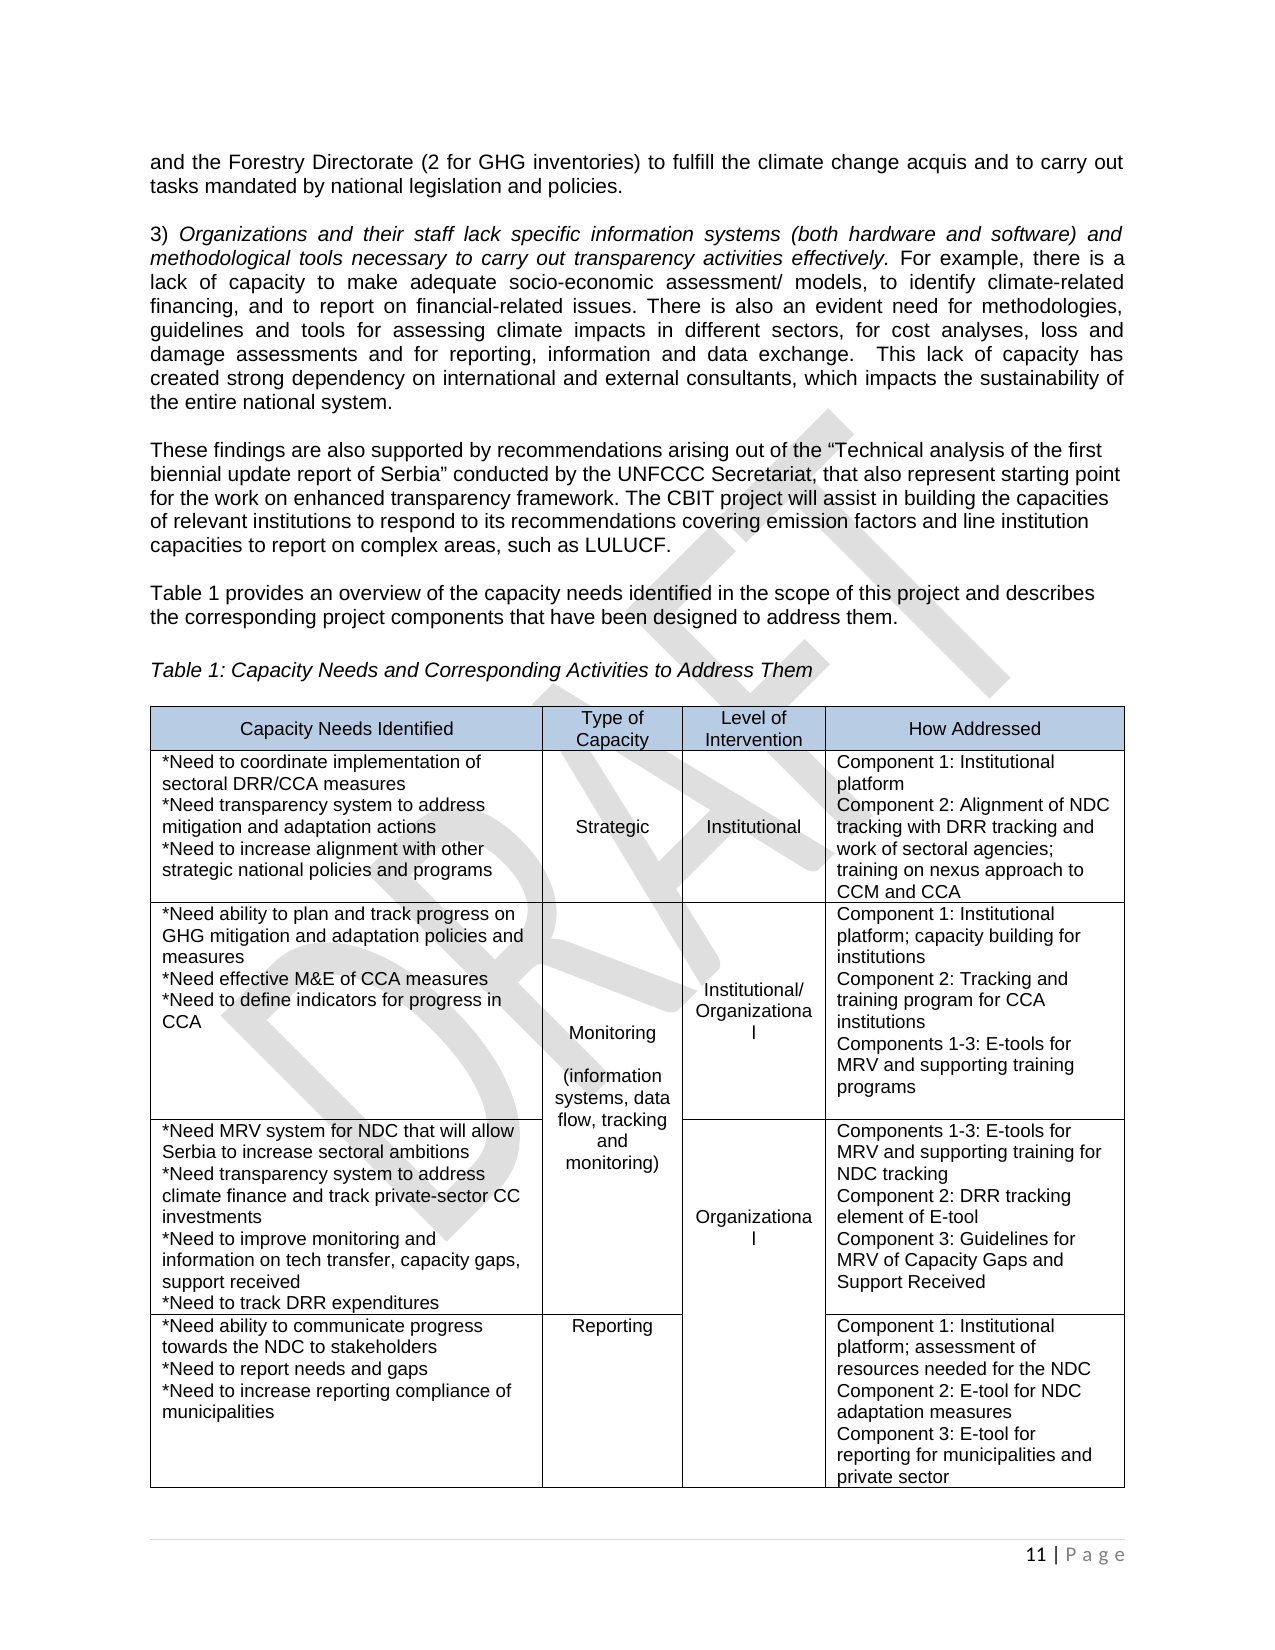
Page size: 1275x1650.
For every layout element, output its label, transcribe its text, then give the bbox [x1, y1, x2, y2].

table_cell Institutional/ Organizational [683, 903, 825, 1119]
table_header Capacity Needs Identified [151, 707, 542, 750]
table_header Type of Capacity [543, 707, 682, 750]
table_cell Component 1: Institutional platform; capacity building for institutions Component 2: Tracking and training program for CCA institutions Components 1-3: E-tools for MRV and supporting training programs [826, 903, 1124, 1119]
table_cell Organizational Organizational [683, 1120, 825, 1487]
table_header How Addressed [826, 707, 1124, 750]
table_cell *Need ability to plan and track progress on GHG mitigation and adaptation policies and measures *Need effective M&E of CCA measures *Need to define indicators for progress in CCA [151, 903, 542, 1119]
table_cell Institutional [683, 751, 825, 902]
text These findings are also supported by recommendations arising out of the “Technical analysis of the first biennial update report of Serbia” conducted by the UNFCCC Secretariat, that also represent starting point for the work on enhanced transparency framework. The CBIT project will assist in building the capacities of relevant institutions to respond to its recommendations covering emission factors and line institution capacities to report on complex areas, such as LULUCF. [150, 437, 1125, 557]
table_cell Component 1: Institutional platform Component 2: Alignment of NDC tracking with DRR tracking and work of sectoral agencies; training on nexus approach to CCM and CCA [826, 751, 1124, 902]
table_header Level of Intervention [683, 707, 825, 750]
table_cell *Need to coordinate implementation of sectoral DRR/CCA measures *Need transparency system to address mitigation and adaptation actions *Need to increase alignment with other strategic national policies and programs [151, 751, 542, 902]
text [150, 150, 1125, 198]
table_cell Component 1: Institutional platform; assessment of resources needed for the NDC Component 2: E-tool for NDC adaptation measures Component 3: E-tool for reporting for municipalities and private sector [826, 1315, 1124, 1487]
text Table 1: Capacity Needs and Corresponding Activities to Address Them [150, 658, 1125, 682]
text 3) Organizations and their staff lack specific information systems (both hardware and software) and methodological tools necessary to carry out transparency activities effectively. For example, there is a lack of capacity to make adequate socio-economic assessment/ models, to identify climate-related financing, and to report on financial-related issues. There is also an evident need for methodologies, guidelines and tools for assessing climate impacts in different sectors, for cost analyses, loss and damage assessments and for reporting, information and data exchange. This lack of capacity has created strong dependency on international and external consultants, which impacts the sustainability of the entire national system. [150, 222, 1125, 413]
table_cell Reporting [543, 1315, 682, 1487]
table_cell Strategic [543, 751, 682, 902]
table_cell Monitoring (information systems, data flow, tracking and monitoring) [543, 903, 682, 1314]
table_cell *Need ability to communicate progress towards the NDC to stakeholders *Need to report needs and gaps *Need to increase reporting compliance of municipalities [151, 1315, 542, 1487]
text Table 1 provides an overview of the capacity needs identified in the scope of this project and describes the corresponding project components that have been designed to address them. [150, 581, 1125, 629]
table_cell *Need MRV system for NDC that will allow Serbia to increase sectoral ambitions *Need transparency system to address climate finance and track private-sector CC investments *Need to improve monitoring and information on tech transfer, capacity gaps, support received *Need to track DRR expenditures [151, 1120, 542, 1314]
table_cell Components 1-3: E-tools for MRV and supporting training for NDC tracking Component 2: DRR tracking element of E-tool Component 3: Guidelines for MRV of Capacity Gaps and Support Received [826, 1120, 1124, 1314]
